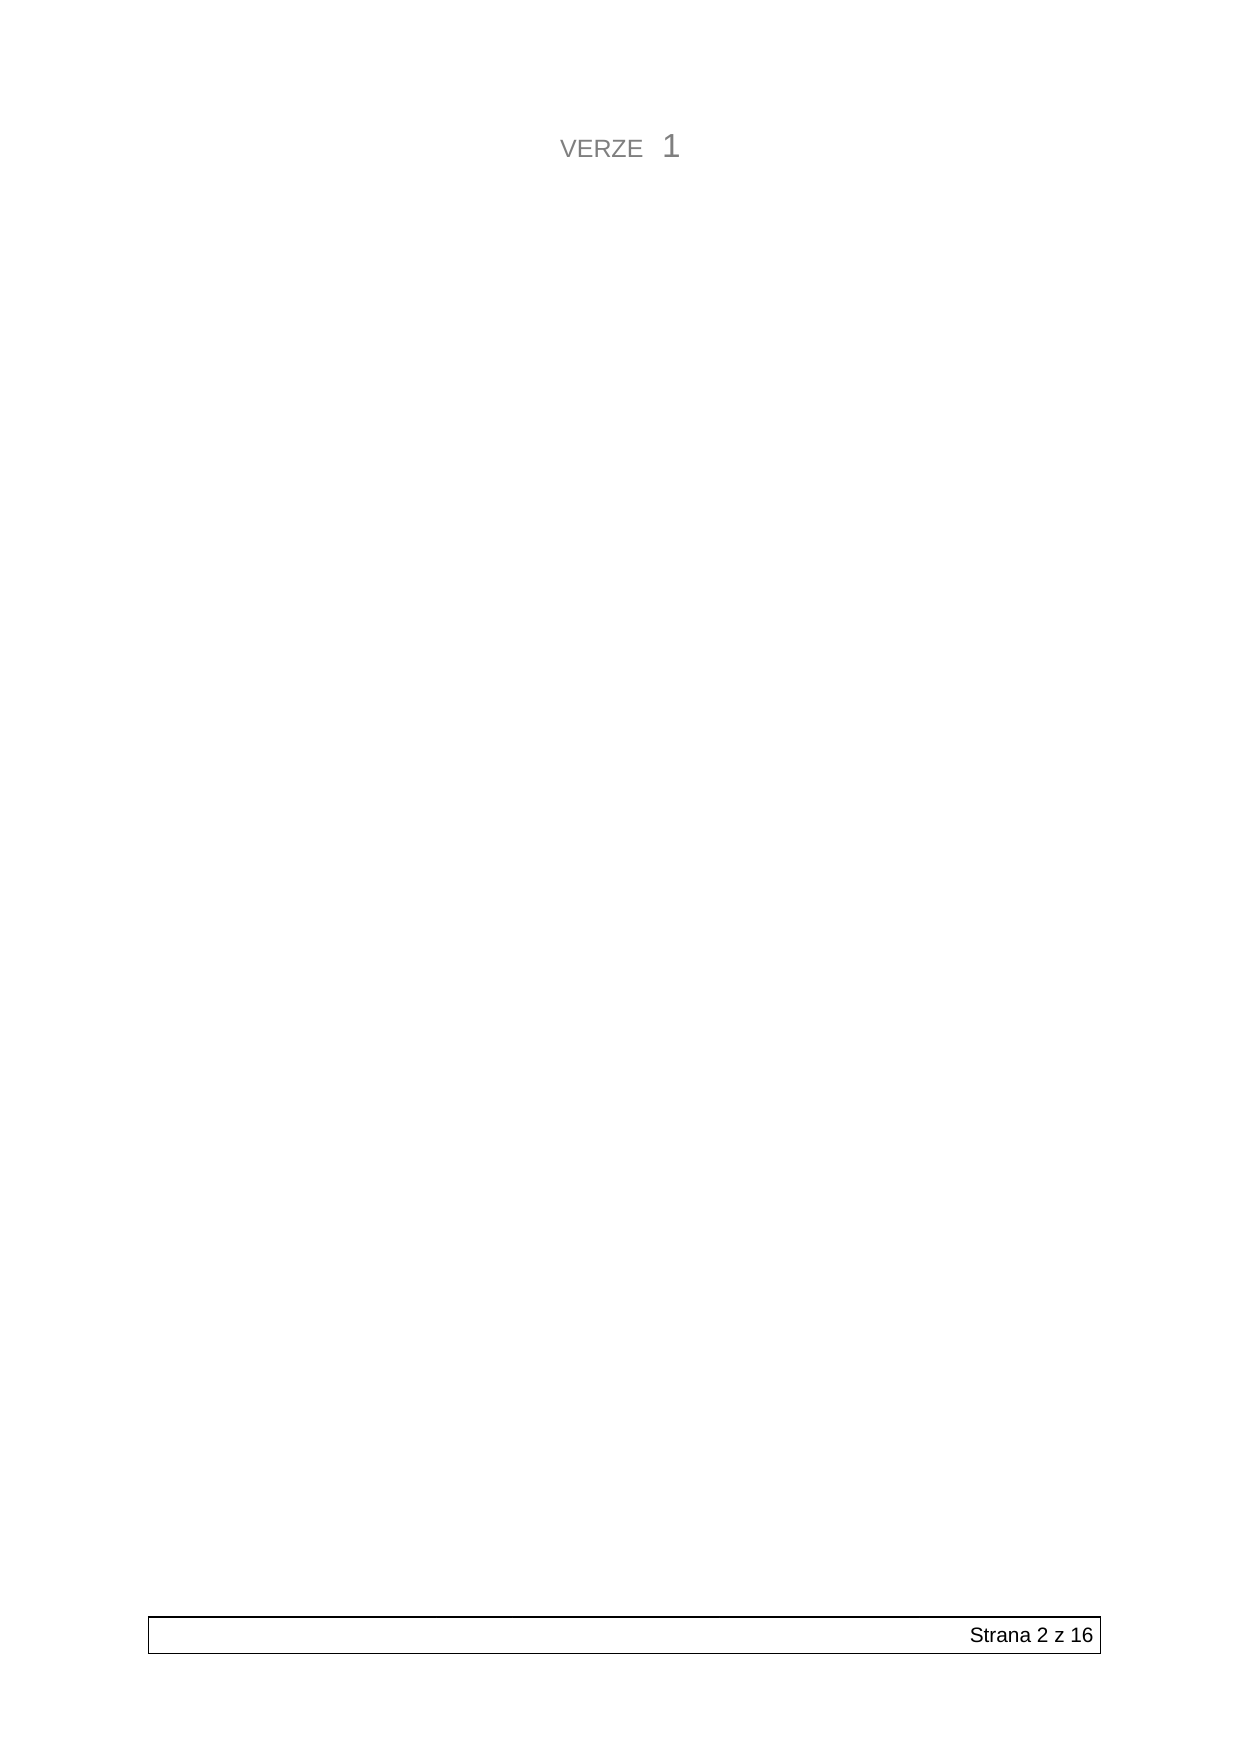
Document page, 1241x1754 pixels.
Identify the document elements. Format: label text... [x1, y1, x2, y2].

text VERZE 1 [148, 127, 1092, 165]
